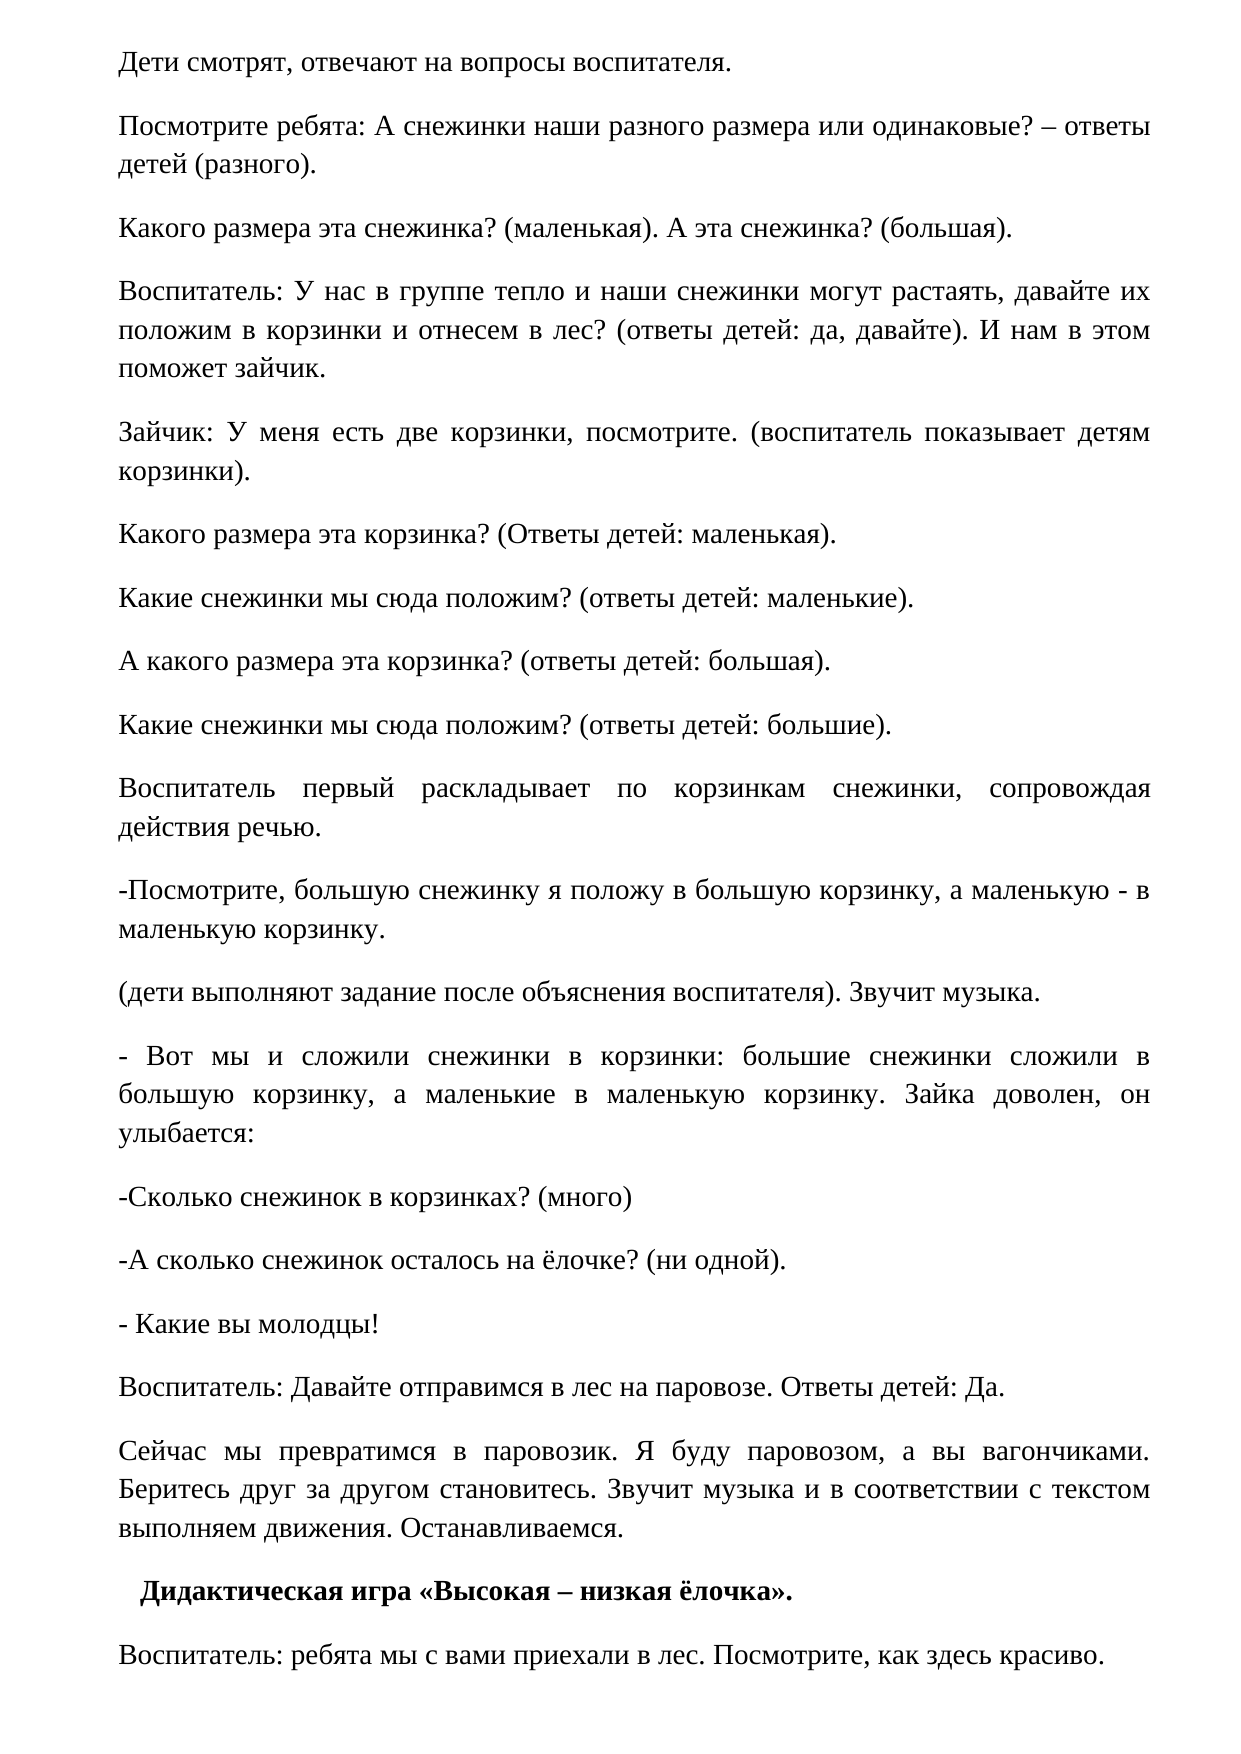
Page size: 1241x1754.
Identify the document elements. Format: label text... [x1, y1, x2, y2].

text -Сколько снежинок в корзинках? (много) [118, 1179, 1152, 1212]
text -А сколько снежинок осталось на ёлочке? (ни одной). [118, 1242, 1152, 1276]
text Какого размера эта корзинка? (Ответы детей: маленькая). [118, 516, 1152, 550]
text Воспитатель: ребята мы с вами приехали в лес. Посмотрите, как здесь красиво. [118, 1637, 1152, 1671]
text Зайчик: У меня есть две корзинки, посмотрите. (воспитатель показывает детям корзинки). [118, 414, 1152, 486]
text - Вот мы и сложили снежинки в корзинки: большие снежинки сложили в большую корзинку, а маленькие в маленькую корзинку. Зайка доволен, он улыбается: [118, 1038, 1152, 1149]
text - Какие вы молодцы! [118, 1306, 1152, 1339]
text А какого размера эта корзинка? (ответы детей: большая). [118, 643, 1152, 677]
text Какие снежинки мы сюда положим? (ответы детей: маленькие). [118, 580, 1152, 613]
text Дидактическая игра «Высокая – низкая ёлочка». [118, 1573, 1152, 1607]
text -Посмотрите, большую снежинку я положу в большую корзинку, а маленькую - в маленькую корзинку. [118, 872, 1152, 944]
text (дети выполняют задание после объяснения воспитателя). Звучит музыка. [118, 974, 1152, 1008]
text Какого размера эта снежинка? (маленькая). А эта снежинка? (большая). [118, 210, 1152, 243]
text Посмотрите ребята: А снежинки наши разного размера или одинаковые? – ответы детей (разного). [118, 108, 1152, 180]
text Какие снежинки мы сюда положим? (ответы детей: большие). [118, 707, 1152, 740]
text Воспитатель первый раскладывает по корзинкам снежинки, сопровождая действия речью. [118, 770, 1152, 842]
text Дети смотрят, отвечают на вопросы воспитателя. [118, 44, 1152, 78]
text Воспитатель: У нас в группе тепло и наши снежинки могут растаять, давайте их положим в корзинки и отнесем в лес? (ответы детей: да, давайте). И нам в этом поможет зайчик. [118, 273, 1152, 384]
text Сейчас мы превратимся в паровозик. Я буду паровозом, а вы вагончиками. Беритесь друг за другом становитесь. Звучит музыка и в соответствии с текстом выполняем движения. Останавливаемся. [118, 1433, 1152, 1543]
text Воспитатель: Давайте отправимся в лес на паровозе. Ответы детей: Да. [118, 1369, 1152, 1403]
